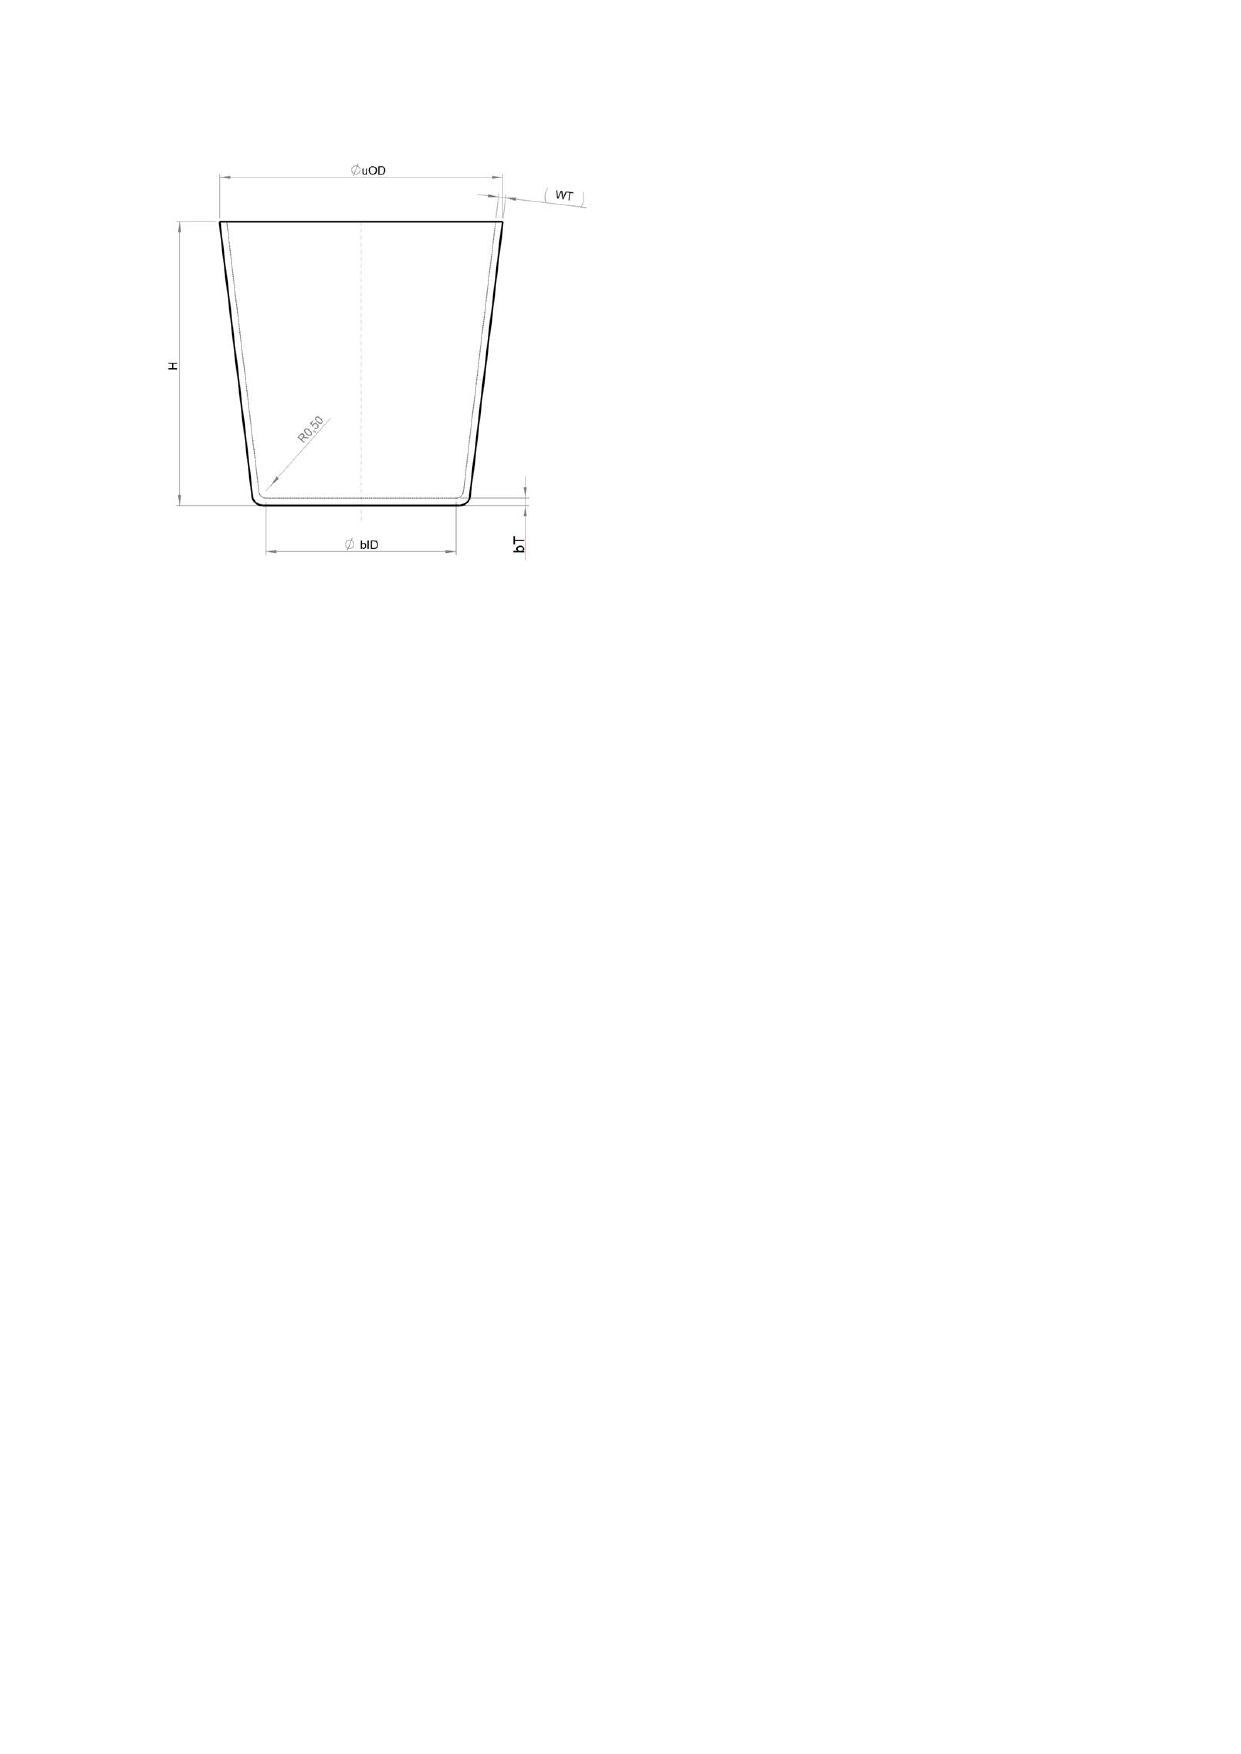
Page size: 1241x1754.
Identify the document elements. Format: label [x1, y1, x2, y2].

picture [147, 147, 597, 564]
